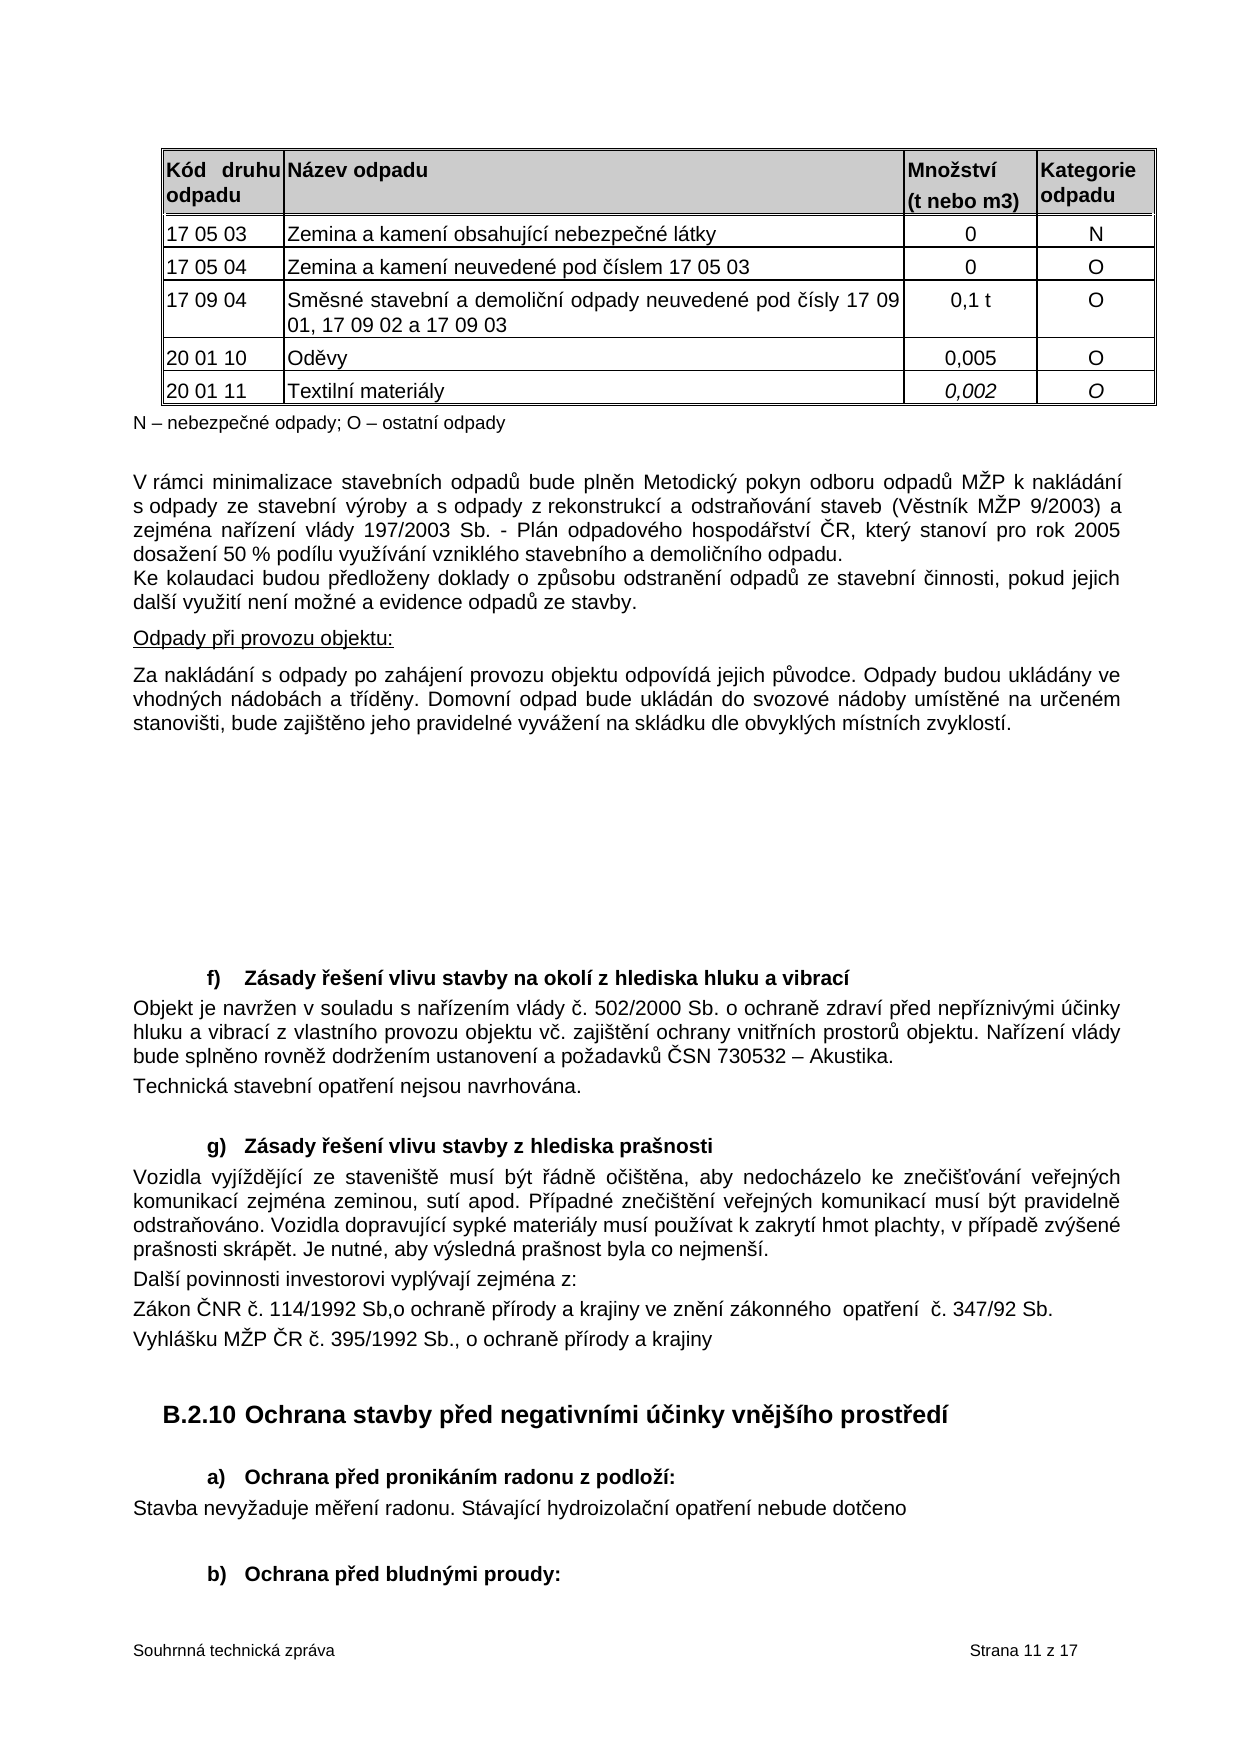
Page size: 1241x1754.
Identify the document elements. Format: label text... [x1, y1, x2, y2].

list Zásady řešení vlivu stavby z hlediska prašnosti [207, 1134, 1122, 1158]
table_cell 0,002 [905, 371, 1036, 402]
text Objekt je navržen v souladu s nařízením vlády č. 502/2000 Sb. o ochraně zdraví před nepříznivými účinky hluku a vibrací z vlastního provozu objektu vč. zajištění ochrany vnitřních prostorů objektu. Nařízení vlády bude splněno rovněž dodržením ustanovení a požadavků ČSN 730532 – Akustika. [133, 996, 1122, 1068]
text Odpady při provozu objektu: [133, 626, 1122, 650]
table_cell 0 [905, 248, 1036, 279]
table_header Název odpadu [285, 151, 903, 213]
subtitle Ochrana stavby před negativními účinky vnějšího prostředí [162, 1400, 1122, 1429]
table_cell 17 09 04 [164, 281, 283, 337]
table_cell 20 01 11 [164, 371, 283, 402]
text Vyhlášku MŽP ČR č. 395/1992 Sb., o ochraně přírody a krajiny [133, 1327, 1122, 1351]
text Technická stavební opatření nejsou navrhována. [133, 1074, 1122, 1098]
table_cell O [1038, 338, 1154, 369]
table_header Množství (t nebo m3) [905, 151, 1036, 213]
subtitle Ochrana před bludnými proudy: [207, 1562, 1122, 1586]
table_cell 0,005 [905, 338, 1036, 369]
table_cell Zemina a kamení neuvedené pod číslem 17 05 03 [285, 248, 903, 279]
table_cell N [1038, 213, 1155, 246]
table_cell Oděvy [285, 338, 903, 369]
table_cell Zemina a kamení obsahující nebezpečné látky [285, 216, 903, 246]
table_header Kategorie odpadu [1038, 151, 1154, 213]
text Stavba nevyžaduje měření radonu. Stávající hydroizolační opatření nebude dotčeno [133, 1495, 1122, 1519]
text Další povinnosti investorovi vyplývají zejména z: [133, 1267, 1122, 1291]
table_cell Textilní materiály [285, 371, 903, 402]
text Vozidla vyjíždějící ze staveniště musí být řádně očištěna, aby nedocházelo ke znečišťování veřejných komunikací zejména zeminou, sutí apod. Případné znečištění veřejných komunikací musí být pravidelně odstraňováno. Vozidla dopravující sypké materiály musí používat k zakrytí hmot plachty, v případě zvýšené prašnosti skrápět. Je nutné, aby výsledná prašnost byla co nejmenší. [133, 1164, 1122, 1260]
text Ke kolaudaci budou předloženy doklady o způsobu odstranění odpadů ze stavební činnosti, pokud jejich další využití není možné a evidence odpadů ze stavby. [133, 566, 1122, 613]
subtitle Ochrana před pronikáním radonu z podloží: [207, 1465, 1122, 1489]
text Zákon ČNR č. 114/1992 Sb,o ochraně přírody a krajiny ve znění zákonného opatření č. 347/92 Sb. [133, 1297, 1122, 1321]
table_header Kód druhu odpadu [164, 151, 283, 213]
table_cell 0 [905, 216, 1036, 246]
text N – nebezpečné odpady; O – ostatní odpady [133, 412, 1122, 433]
table_cell 20 01 10 [164, 338, 283, 369]
list Zásady řešení vlivu stavby na okolí z hlediska hluku a vibrací [207, 966, 1122, 989]
table_cell 0,1 t [905, 281, 1036, 337]
table_cell O [1038, 281, 1154, 337]
text Za nakládání s odpady po zahájení provozu objektu odpovídá jejich původce. Odpady budou ukládány ve vhodných nádobách a tříděny. Domovní odpad bude ukládán do svozové nádoby umístěné na určeném stanovišti, bude zajištěno jeho pravidelné vyvážení na skládku dle obvyklých místních zvyklostí. [133, 662, 1122, 734]
text V rámci minimalizace stavebních odpadů bude plněn Metodický pokyn odboru odpadů MŽP k nakládání s odpady ze stavební výroby a s odpady z rekonstrukcí a odstraňování staveb (Věstník MŽP 9/2003) a zejména nařízení vlády 197/2003 Sb. - Plán odpadového hospodářství ČR, který stanoví pro rok 2005 dosažení 50 % podílu využívání vzniklého stavebního a demoličního odpadu. [133, 470, 1122, 566]
table_cell O [1038, 371, 1154, 402]
table_cell O [1038, 248, 1154, 279]
table_cell Směsné stavební a demoliční odpady neuvedené pod čísly 17 09 01, 17 09 02 a 17 09 03 [285, 281, 903, 337]
table_cell 17 05 04 [164, 248, 283, 279]
table_cell 17 05 03 [163, 213, 283, 246]
